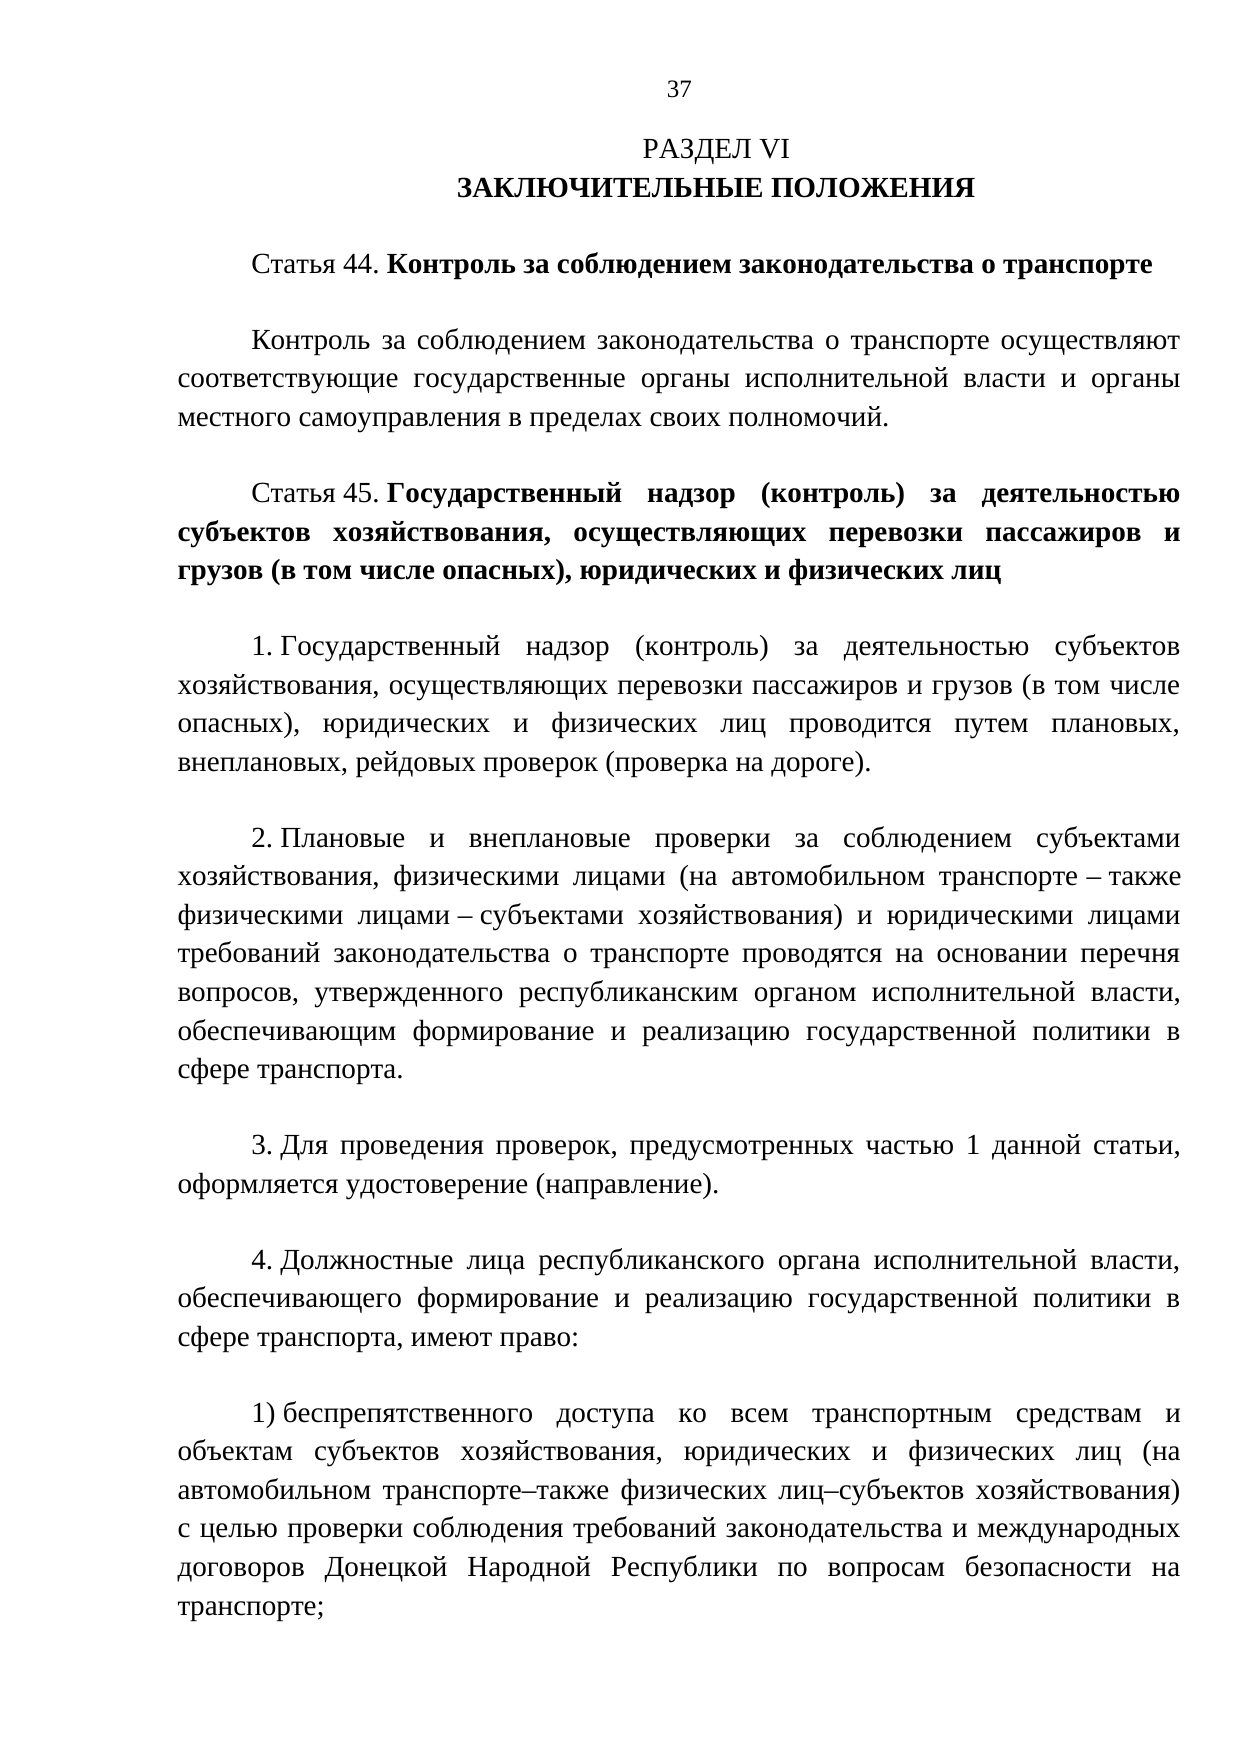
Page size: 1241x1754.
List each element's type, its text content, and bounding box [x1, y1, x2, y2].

text Контроль за соблюдением законодательства о транспорте осуществляют соответствующие государственные органы исполнительной власти и органы местного самоуправления в пределах своих полномочий. [177, 322, 1181, 433]
text Статья 45. Государственный надзор (контроль) за деятельностью субъектов хозяйствования, осуществляющих перевозки пассажиров и грузов (в том числе опасных), юридических и физических лиц [177, 475, 1181, 586]
text ЗАКЛЮЧИТЕЛЬНЫЕ ПОЛОЖЕНИЯ [177, 170, 1181, 203]
text Раздел VI [177, 131, 1181, 165]
text 1) беспрепятственного доступа ко всем транспортным средствам и объектам субъектов хозяйствования, юридических и физических лиц (на автомобильном транспорте–также физических лиц–субъектов хозяйствования) с целью проверки соблюдения требований законодательства и международных договоров Донецкой Народной Республики по вопросам безопасности на транспорте; [177, 1395, 1181, 1621]
text 3. Для проведения проверок, предусмотренных частью 1 данной статьи, оформляется удостоверение (направление). [177, 1127, 1181, 1199]
text 2. Плановые и внеплановые проверки за соблюдением субъектами хозяйствования, физическими лицами (на автомобильном транспорте – также физическими лицами – субъектами хозяйствования) и юридическими лицами требований законодательства о транспорте проводятся на основании перечня вопросов, утвержденного республиканским органом исполнительной власти, обеспечивающим формирование и реализацию государственной политики в сфере транспорта. [177, 820, 1181, 1085]
text Статья 44. Контроль за соблюдением законодательства о транспорте [177, 246, 1181, 279]
text 1. Государственный надзор (контроль) за деятельностью субъектов хозяйствования, осуществляющих перевозки пассажиров и грузов (в том числе опасных), юридических и физических лиц проводится путем плановых, внеплановых, рейдовых проверок (проверка на дороге). [177, 628, 1181, 777]
text 4. Должностные лица республиканского органа исполнительной власти, обеспечивающего формирование и реализацию государственной политики в сфере транспорта, имеют право: [177, 1242, 1181, 1352]
